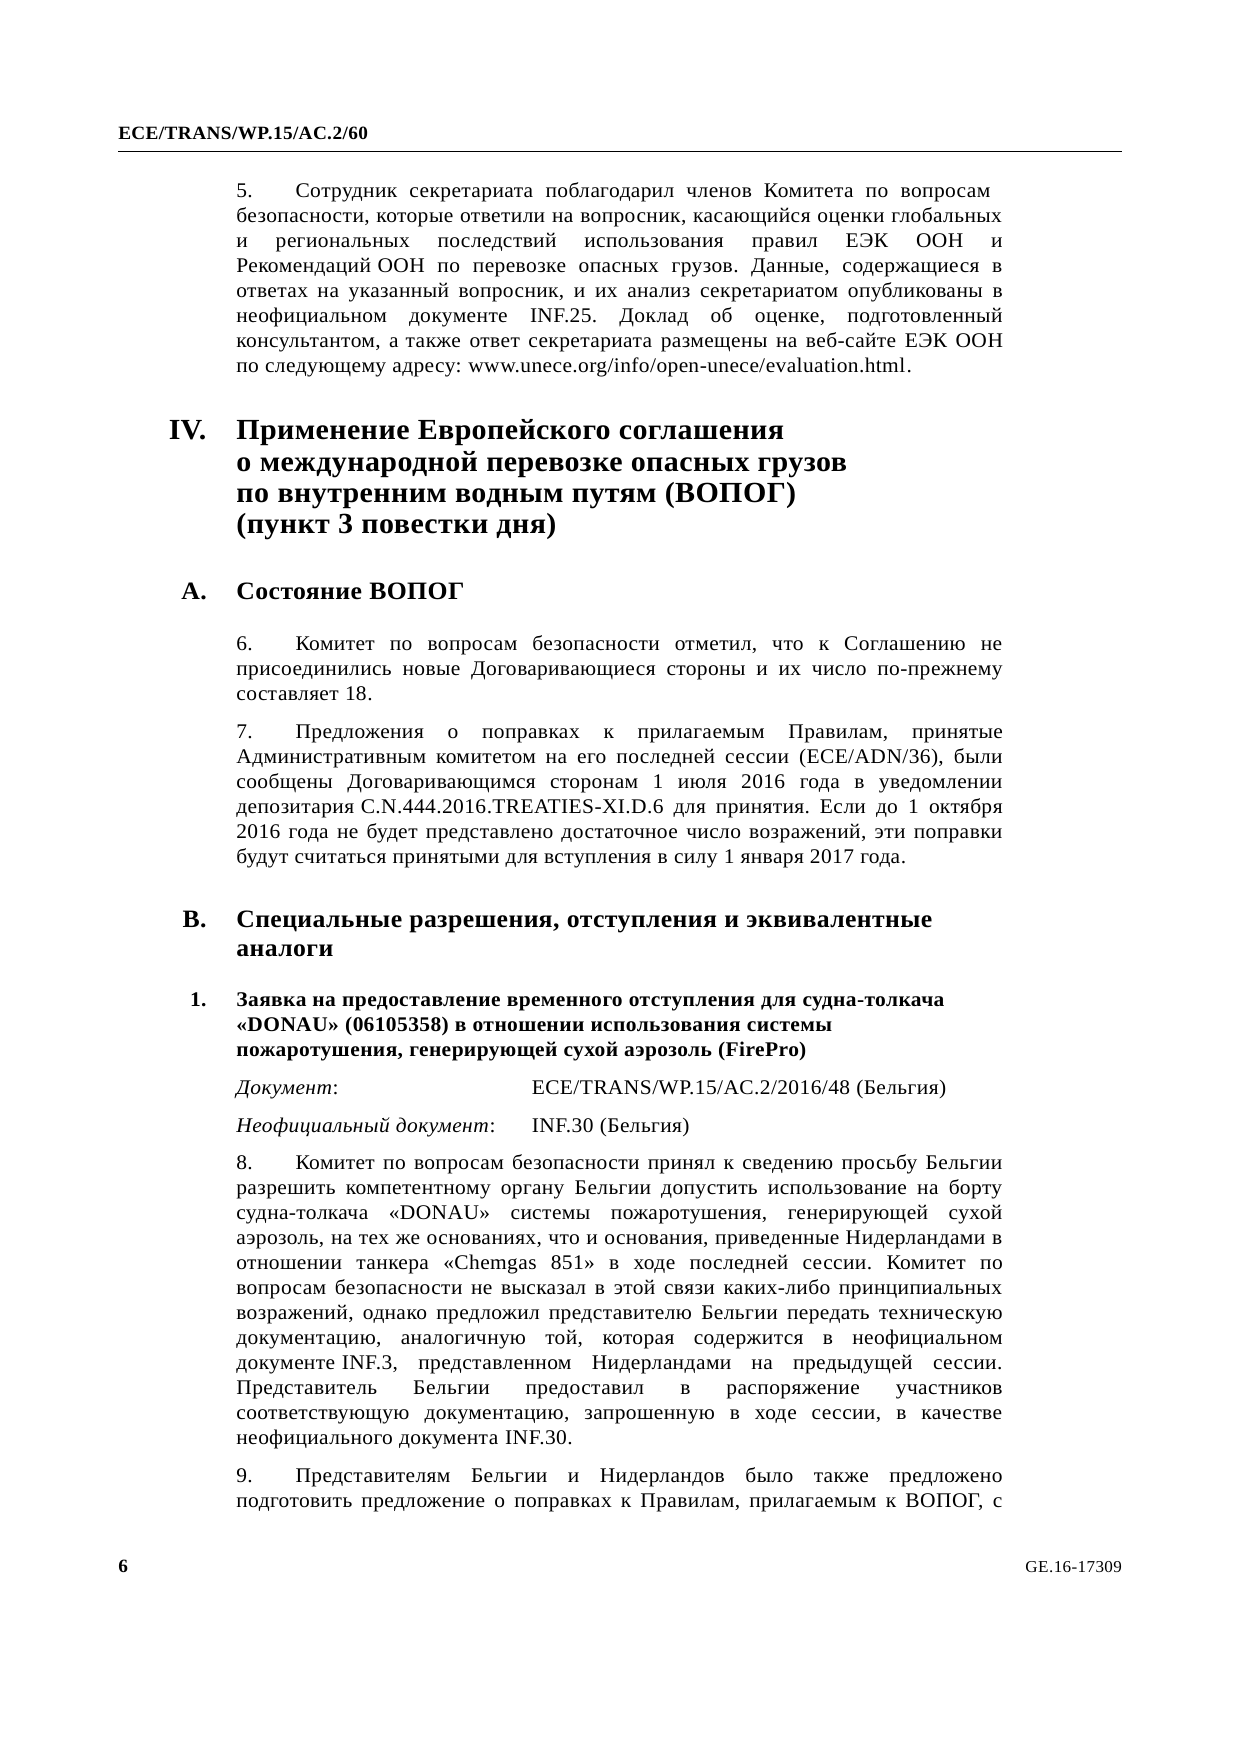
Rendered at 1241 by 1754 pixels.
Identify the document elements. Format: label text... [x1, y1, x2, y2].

text 8. Комитет по вопросам безопасности принял к сведению просьбу Бельгии разрешить компетентному органу Бельгии допустить использование на борту судна-толкача «DONAU» системы пожаротушения, генерирующей сухой аэрозоль, на тех же основаниях, что и основания, приведенные Нидерландами в отношении танкера «Chemgas 851» в ходе последней сессии. Комитет по вопросам безопасности не высказал в этой связи каких-либо принципиальных возражений, однако предложил представителю Бельгии передать техническую документацию, аналогичную той, которая содержится в неофициальном документе INF.3, представленном Нидерландами на предыдущей сессии. Представитель Бельгии предоставил в распоряжение участников соответствующую документацию, запрошенную в ходе сессии, в качестве неофициального документа INF.30. [236, 1149, 1004, 1449]
text А. Состояние ВОПОГ [118, 577, 1004, 605]
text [236, 1462, 1004, 1512]
text В. Специальные разрешения, отступления и эквивалентные аналоги [118, 905, 1004, 962]
text Неофициальный документ: INF.30 (Бельгия) [236, 1112, 1004, 1137]
text Документ: ECE/TRANS/WP.15/AC.2/2016/48 (Бельгия) [236, 1074, 1004, 1099]
text 5. Сотрудник секретариата поблагодарил членов Комитета по вопросам безопасности, которые ответили на вопросник, касающийся оценки глобальных и региональных последствий использования правил ЕЭК ООН и Рекомендаций ООН по перевозке опасных грузов. Данные, содержащиеся в ответах на указанный вопросник, и их анализ секретариатом опубликованы в неофициальном документе INF.25. Доклад об оценке, подготовленный консультантом, а также ответ секретариата размещены на веб-сайте ЕЭК ООН по следующему адресу: www.unece.org/info/open-unece/evaluation.html. [236, 177, 1004, 377]
text IV. Применение Европейского соглашения о международной перевозке опасных грузов по внутренним водным путям (ВОПОГ) (пункт 3 повестки дня) [118, 415, 1004, 540]
text 1. Заявка на предоставление временного отступления для судна-толкача «DONAU» (06105358) в отношении использования системы пожаротушения, генерирующей сухой аэрозоль (FirePro) [118, 987, 1004, 1062]
text 7. Предложения о поправках к прилагаемым Правилам, принятые Административным комитетом на его последней сессии (ECE/ADN/36), были сообщены Договаривающимся сторонам 1 июля 2016 года в уведомлении депозитария C.N.444.2016.TREATIES-XI.D.6 для принятия. Если до 1 октября 2016 года не будет представлено достаточное число возражений, эти поправки будут считаться принятыми для вступления в силу 1 января 2017 года. [236, 718, 1004, 868]
text 6. Комитет по вопросам безопасности отметил, что к Соглашению не присоединились новые Договаривающиеся стороны и их число по-прежнему составляет 18. [236, 630, 1004, 705]
